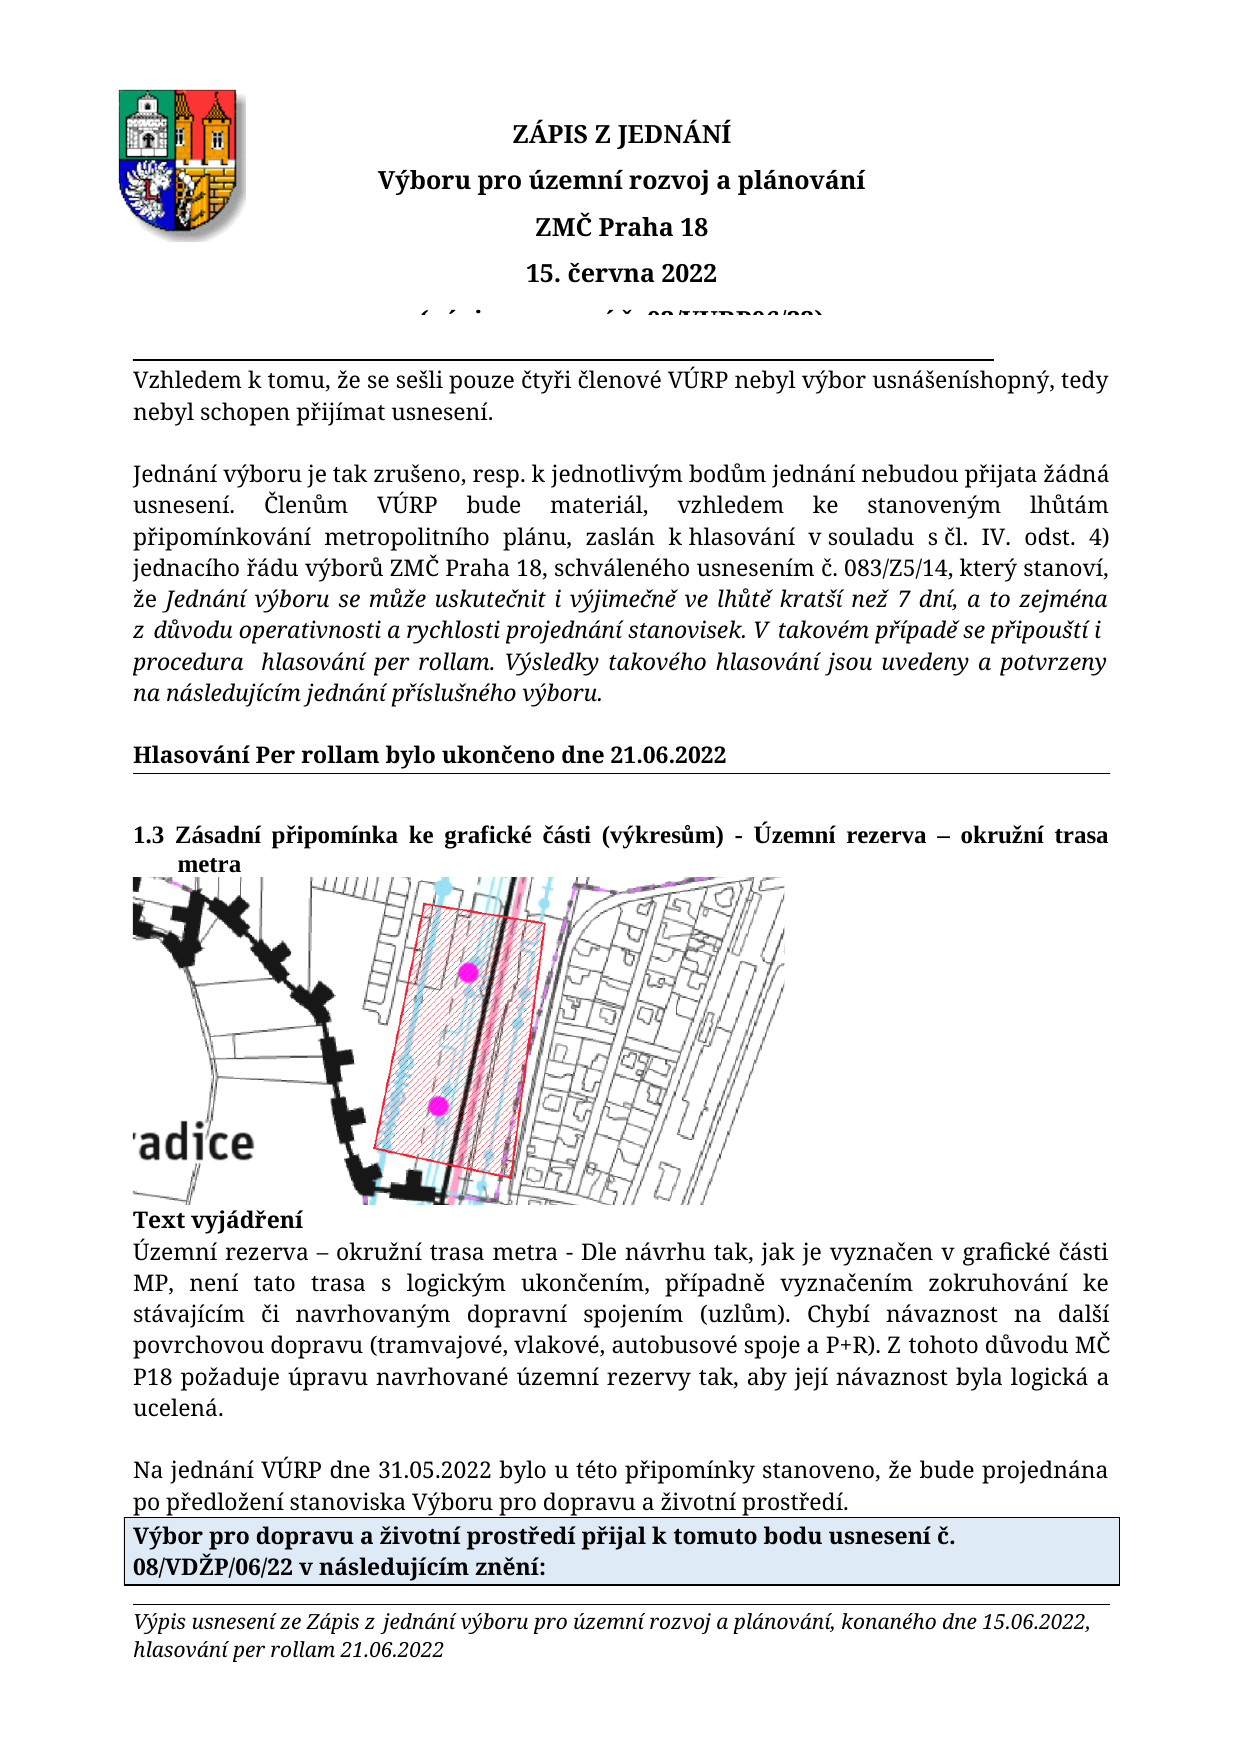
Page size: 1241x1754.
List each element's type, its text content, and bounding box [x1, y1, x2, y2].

text Na jednání VÚRP dne 31.05.2022 bylo u této připomínky stanoveno, že bude projednána po předložení stanoviska Výboru pro dopravu a životní prostředí. [133, 1454, 1110, 1517]
text Vzhledem k tomu, že se sešli pouze čtyři členové VÚRP nebyl výbor usnášeníshopný, tedy nebyl schopen přijímat usnesení. [133, 364, 1110, 427]
text Text vyjádření [133, 1204, 1110, 1236]
text Jednání výboru je tak zrušeno, resp. k jednotlivým bodům jednání nebudou přijata žádná usnesení. Členům VÚRP bude materiál, vzhledem ke stanoveným lhůtám připomínkování metropolitního plánu, zaslán k hlasování v souladu s čl. IV. odst. 4) jednacího řádu výborů ZMČ Praha 18, schváleného usnesením č. 083/Z5/14, který stanoví, že Jednání výboru se může uskutečnit i výjimečně ve lhůtě kratší než 7 dní, a to zejména z důvodu operativnosti a rychlosti projednání stanovisek. V takovém případě se připouští i procedura hlasování per rollam. Výsledky takového hlasování jsou uvedeny a potvrzeny na následujícím jednání příslušného výboru. [133, 458, 1110, 708]
picture [118, 89, 246, 243]
text Územní rezerva – okružní trasa metra - Dle návrhu tak, jak je vyznačen v grafické části MP, není tato trasa s logickým ukončením, případně vyznačením zokruhování ke stávajícím či navrhovaným dopravní spojením (uzlům). Chybí návaznost na další povrchovou dopravu (tramvajové, vlakové, autobusové spoje a P+R). Z tohoto důvodu MČ P18 požaduje úpravu navrhované územní rezervy tak, aby její návaznost byla logická a ucelená. [133, 1236, 1110, 1423]
picture [132, 877, 785, 1205]
subtitle ___________________________________________________________________________ [133, 296, 1110, 364]
text Výbor pro dopravu a životní prostředí přijal k tomuto bodu usnesení č. 08/VDŽP/06/22 v následujícím znění: [125, 1518, 1119, 1584]
subtitle 1.3 Zásadní připomínka ke grafické části (výkresům) - Územní rezerva – okružní trasa metra [133, 820, 1110, 878]
text Hlasování Per rollam bylo ukončeno dne 21.06.2022 [133, 739, 1110, 773]
